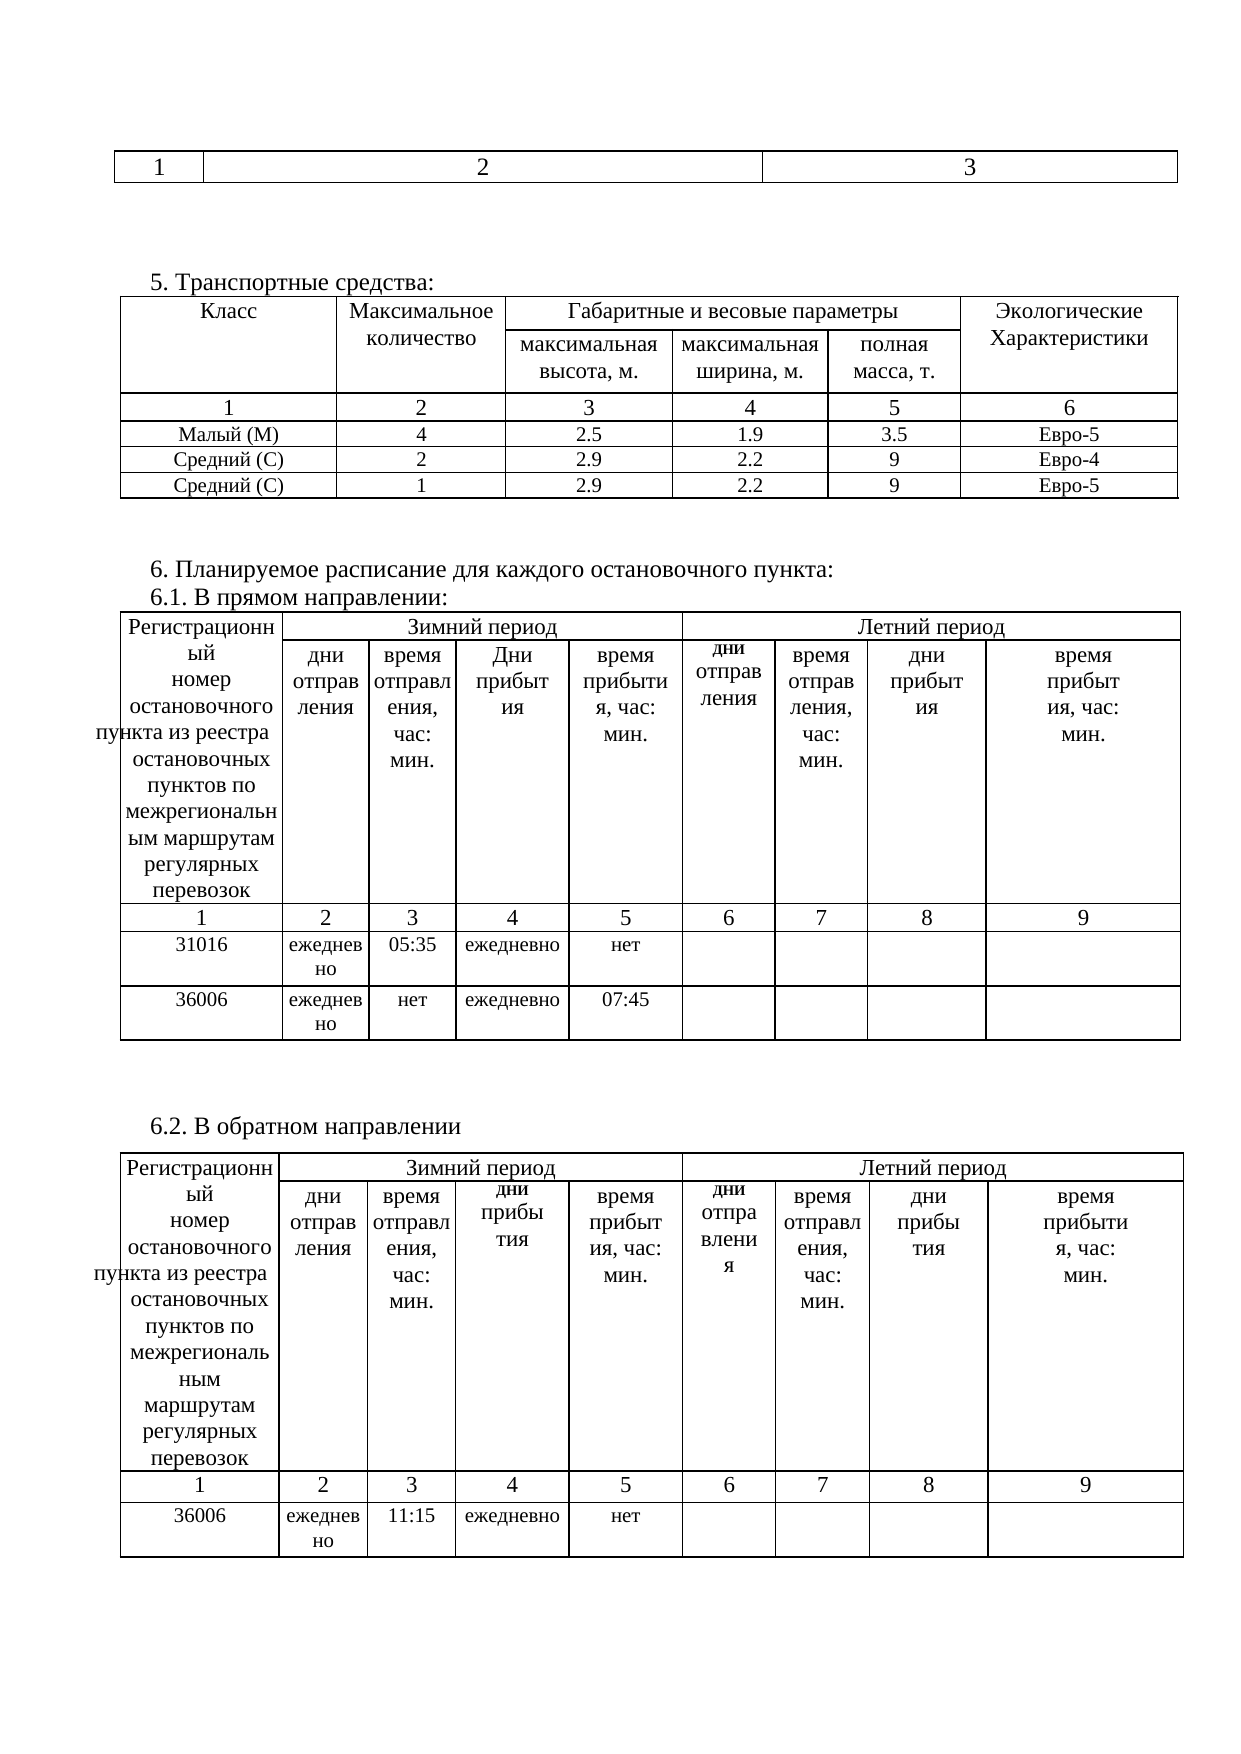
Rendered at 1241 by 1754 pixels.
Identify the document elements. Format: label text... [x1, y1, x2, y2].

table_cell [870, 1503, 987, 1556]
table_cell ежедневно [280, 1503, 367, 1556]
text 6. Планируемое расписание для каждого остановочного пункта: [150, 554, 1090, 582]
table_cell 2.5 [506, 422, 672, 446]
table_cell 11:15 [368, 1503, 455, 1556]
table_cell 6 [683, 904, 774, 931]
table_cell 5 [829, 394, 960, 420]
table_cell [683, 932, 774, 985]
table_cell 2.2 [673, 473, 827, 497]
table_cell ежедневно [283, 932, 368, 985]
table_cell Малый (М) [121, 422, 336, 446]
table_cell 1.9 [673, 422, 827, 446]
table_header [121, 1154, 278, 1470]
table_cell максимальная высота, м. [506, 331, 672, 392]
table_cell 9 [829, 473, 960, 497]
table_cell 4 [673, 394, 827, 420]
table_cell дни прибыт ия [868, 641, 985, 903]
table_cell нет [570, 932, 682, 985]
table_cell 3.5 [829, 422, 960, 446]
table_cell ДНИ отправ ления [683, 641, 774, 903]
table_cell ежедневно [456, 1503, 568, 1556]
table_cell время отправл ения, час: мин. [776, 1182, 869, 1470]
table_cell время прибыт ия, час: мин. [570, 1182, 682, 1470]
table_cell максимальная ширина, м. [673, 331, 827, 392]
table_header Летний период [683, 613, 1180, 639]
table_cell [683, 1503, 775, 1556]
table_cell [776, 1503, 869, 1556]
table_cell время отправ ления, час: мин. [776, 641, 867, 903]
table_cell нет [570, 1503, 682, 1556]
table_cell [987, 987, 1180, 1039]
table_cell 4 [457, 904, 568, 931]
table_cell ДНИ прибы тия [456, 1182, 568, 1470]
table_cell 7 [776, 1472, 869, 1502]
table_cell [868, 987, 985, 1039]
table_cell 9 [989, 1472, 1183, 1502]
table_cell 6 [683, 1472, 775, 1502]
table_cell Средний (С) [121, 473, 336, 497]
table_cell [989, 1503, 1183, 1556]
table_header Габаритные и весовые параметры [506, 297, 960, 329]
table_cell время отправл ения, час: мин. [370, 641, 455, 903]
table_cell 2 [283, 904, 368, 931]
table_cell полная масса, т. [829, 331, 960, 392]
table_cell 3 [368, 1472, 455, 1502]
table_cell [868, 932, 985, 985]
table_cell ежедневно [283, 987, 368, 1039]
table_header Зимний период [280, 1154, 682, 1180]
table_header Максимальное количество [337, 297, 505, 392]
table_cell [683, 987, 774, 1039]
table_cell 1 [115, 152, 203, 181]
table_cell 2 [337, 447, 505, 471]
table_cell 3 [763, 152, 1177, 181]
table_cell нет [370, 987, 455, 1039]
table_cell 6 [961, 394, 1177, 420]
table_cell 2 [280, 1472, 367, 1502]
table_cell 1 [337, 473, 505, 497]
table_cell 9 [987, 904, 1180, 931]
table_cell ежедневно [457, 987, 568, 1039]
table_cell 2.9 [506, 473, 672, 497]
table_cell время прибыти я, час: мин. [570, 641, 682, 903]
table_cell 1 [121, 394, 336, 420]
table_cell 36006 [121, 1503, 278, 1556]
table_cell 4 [456, 1472, 568, 1502]
table_header Зимний период [283, 613, 682, 639]
table_cell 2.9 [506, 447, 672, 471]
table_cell 3 [506, 394, 672, 420]
table_cell Евро-4 [961, 447, 1177, 471]
table_cell время прибыти я, час: мин. [989, 1182, 1183, 1470]
text 5. Транспортные средства: [150, 267, 1090, 296]
table_cell 2.2 [673, 447, 827, 471]
table_cell Дни прибыт ия [457, 641, 568, 903]
table_cell 2 [337, 394, 505, 420]
table_cell дни отправ ления [283, 641, 368, 903]
table_cell [776, 987, 867, 1039]
table_cell 8 [868, 904, 985, 931]
table_cell 5 [570, 1472, 682, 1502]
table_cell 2 [204, 152, 762, 181]
table_cell время прибыт ия, час: мин. [987, 641, 1180, 903]
table_cell 05:35 [370, 932, 455, 985]
text 6.1. В прямом направлении: [150, 582, 1090, 611]
table_cell [987, 932, 1180, 985]
table_cell дни отправ ления [280, 1182, 367, 1470]
table_cell 8 [870, 1472, 987, 1502]
table_cell 1 [121, 1472, 278, 1502]
table_cell 9 [829, 447, 960, 471]
table_cell ежедневно [457, 932, 568, 985]
table_header Регистрационный номер остановочного пункта из реестра остановочных пунктов по межрегиональным маршрутам регулярных перевозок [121, 613, 282, 903]
table_cell 5 [570, 904, 682, 931]
table_cell 7 [776, 904, 867, 931]
table_cell Евро-5 [961, 473, 1177, 497]
table_cell 07:45 [570, 987, 682, 1039]
table_cell Средний (С) [121, 447, 336, 471]
table_cell время отправл ения, час: мин. [368, 1182, 455, 1470]
table_cell 36006 [121, 987, 282, 1039]
table_cell [776, 932, 867, 985]
table_cell Евро-5 [961, 422, 1177, 446]
table_cell 1 [121, 904, 282, 931]
table_cell 31016 [121, 932, 282, 985]
table_header Экологические Характеристики [961, 297, 1177, 392]
table_header Класс [121, 297, 336, 392]
text 6.2. В обратном направлении [150, 1111, 1090, 1140]
table_cell ДНИ отпра влени я [683, 1182, 775, 1470]
table_cell 4 [337, 422, 505, 446]
table_header Летний период [683, 1154, 1183, 1180]
table_cell дни прибы тия [870, 1182, 987, 1470]
table_cell 3 [370, 904, 455, 931]
